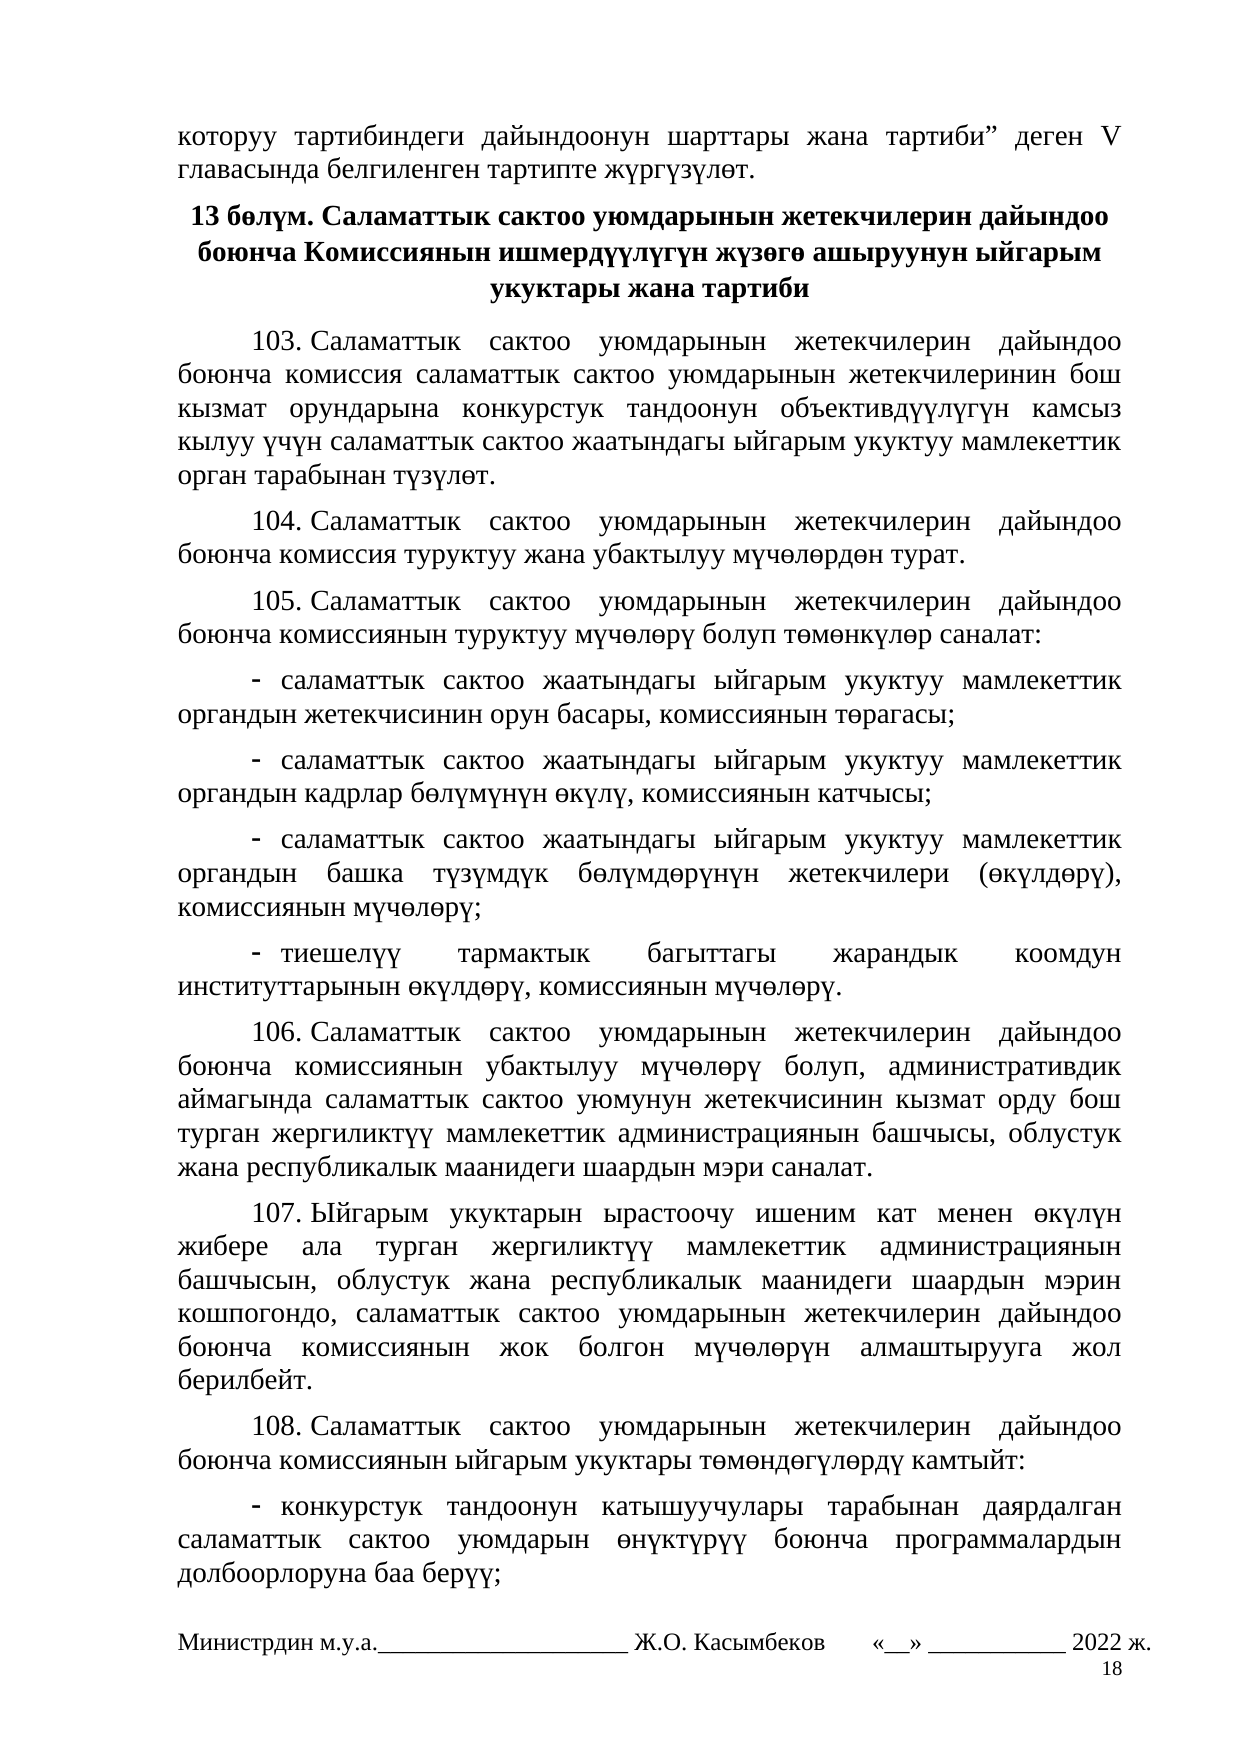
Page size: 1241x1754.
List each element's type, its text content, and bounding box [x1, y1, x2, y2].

list Саламаттык сактоо уюмдарынын жетекчилерин дайындоо боюнча комиссиянын ыйгарым укуктары төмөндөгүлөрдү камтыйт: [177, 1408, 1122, 1476]
list Саламаттык сактоо уюмдарынын жетекчилерин дайындоо боюнча комиссиянын туруктуу мүчөлөрү болуп төмөнкүлөр саналат: [177, 583, 1122, 650]
list конкурстук тандоонун катышуучулары тарабынан даярдалган саламаттык сактоо уюмдарын өнүктүрүү боюнча программалардын долбоорлоруна баа берүү; [177, 1488, 1122, 1589]
list Саламаттык сактоо уюмдарынын жетекчилерин дайындоо боюнча комиссия туруктуу жана убактылуу мүчөлөрдөн турат. [177, 503, 1122, 570]
list тиешелүү тармактык багыттагы жарандык коомдун институттарынын өкүлдөрү, комиссиянын мүчөлөрү. [177, 935, 1122, 1002]
list Ыйгарым укуктарын ырастоочу ишеним кат менен өкүлүн жибере ала турган жергиликтүү мамлекеттик администрациянын башчысын, облустук жана республикалык маанидеги шаардын мэрин кошпогондо, саламаттык сактоо уюмдарынын жетекчилерин дайындоо боюнча комиссиянын жок болгон мүчөлөрүн алмаштырууга жол берилбейт. [177, 1195, 1122, 1396]
list Саламаттык сактоо уюмдарынын жетекчилерин дайындоо боюнча комиссия саламаттык сактоо уюмдарынын жетекчилеринин бош кызмат орундарына конкурстук тандоонун объективдүүлүгүн камсыз кылуу үчүн саламаттык сактоо жаатындагы ыйгарым укуктуу мамлекеттик орган тарабынан түзүлөт. [177, 323, 1122, 491]
list саламаттык сактоо жаатындагы ыйгарым укуктуу мамлекеттик органдын жетекчисинин орун басары, комиссиянын төрагасы; [177, 662, 1122, 729]
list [177, 118, 1122, 185]
subtitle 13 бөлүм. Саламаттык сактоо уюмдарынын жетекчилерин дайындоо боюнча Комиссиянын ишмердүүлүгүн жүзөгө ашыруунун ыйгарым укуктары жана тартиби [177, 198, 1122, 303]
list саламаттык сактоо жаатындагы ыйгарым укуктуу мамлекеттик органдын кадрлар бөлүмүнүн өкүлү, комиссиянын катчысы; [177, 742, 1122, 809]
list саламаттык сактоо жаатындагы ыйгарым укуктуу мамлекеттик органдын башка түзүмдүк бөлүмдөрүнүн жетекчилери (өкүлдөрү), комиссиянын мүчөлөрү; [177, 822, 1122, 922]
list Саламаттык сактоо уюмдарынын жетекчилерин дайындоо боюнча комиссиянын убактылуу мүчөлөрү болуп, административдик аймагында саламаттык сактоо уюмунун жетекчисинин кызмат орду бош турган жергиликтүү мамлекеттик администрациянын башчысы, облустук жана республикалык маанидеги шаардын мэри саналат. [177, 1014, 1122, 1182]
